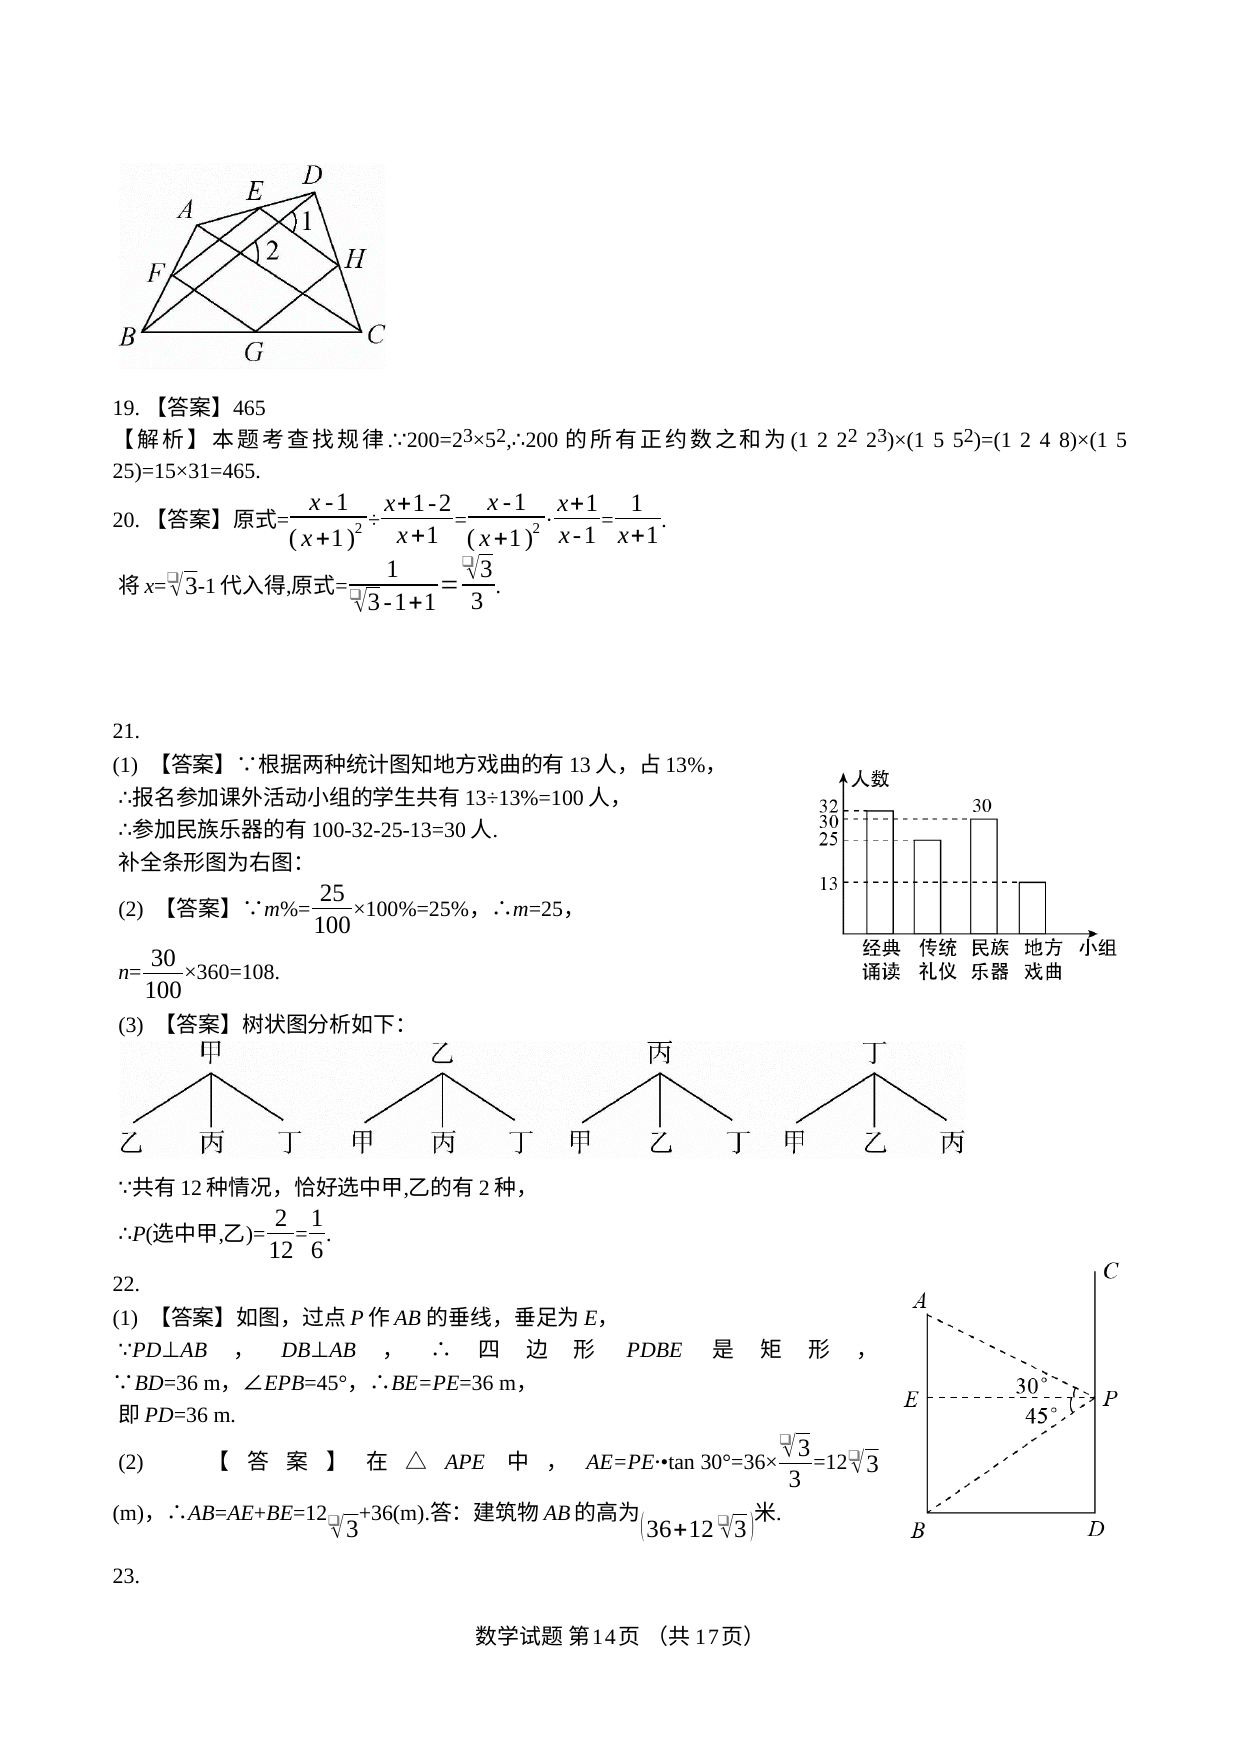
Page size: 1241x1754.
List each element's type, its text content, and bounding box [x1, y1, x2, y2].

text (1) 【答案】∵根据两种统计图知地方戏曲的有13人，占13%， ∴报名参加课外活动小组的学生共有13÷13%=100人， ∴参加民族乐器的有100-32-25-13=30人. 补全条形图为右图： [112, 747, 1128, 877]
text 【解析】本题考查找规律.∵200=23×52,∴200的所有正约数之和为(1 2 22 23)×(1 5 52)=(1 2 4 8)×(1 5 25)=15×31=465. [112, 422, 1128, 487]
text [112, 162, 1128, 389]
text 22. [112, 1267, 897, 1299]
picture [812, 764, 1122, 985]
picture [118, 1039, 966, 1159]
text (1) 【答案】如图，过点P作AB 的垂线，垂足为E， ∵PD⊥AB，DB⊥AB，∴四边形PDBE是矩形，∵BD=36 m，∠EPB=45°，∴BE=PE=36 m， 即PD=36 m. (2) 【答案】在△APE中，AE=PE•tan 30°=36×=12(m)，∴AB=AE+BE=12+36(m).答：建筑物AB的高为米. [112, 1299, 1128, 1559]
text 21. [112, 714, 1128, 747]
picture [118, 162, 386, 369]
text 19. 【答案】465 [112, 389, 1128, 422]
text 20. 【答案】原式=÷=·=. 将x=-1代入得,原式=. [112, 487, 1128, 617]
picture [897, 1251, 1128, 1545]
text 23. [112, 1559, 1128, 1592]
